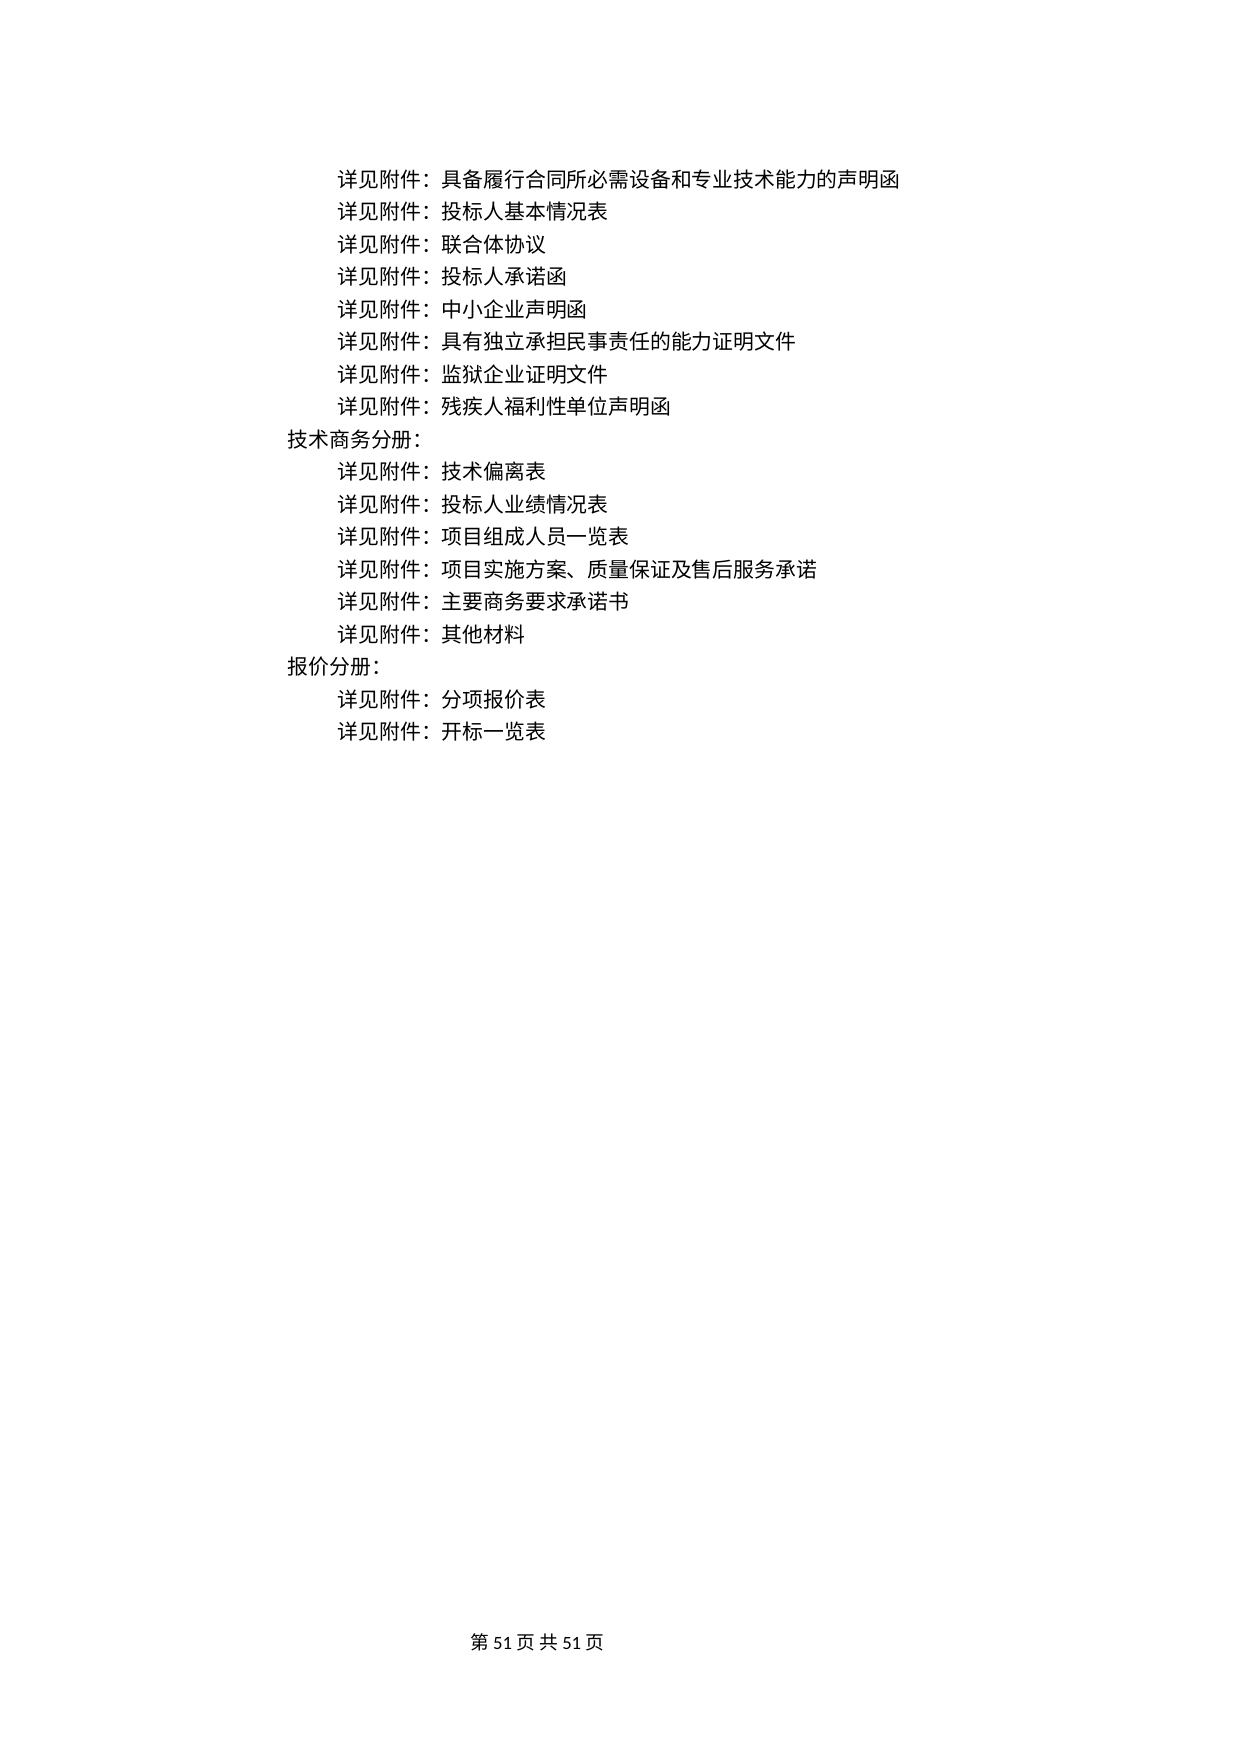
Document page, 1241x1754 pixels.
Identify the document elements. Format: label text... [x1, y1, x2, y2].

text 详见附件：联合体协议 [187, 227, 1053, 259]
text 详见附件：分项报价表 [187, 682, 1053, 714]
text 详见附件：开标一览表 [187, 714, 1053, 747]
text 详见附件：投标人业绩情况表 [187, 487, 1053, 519]
text 技术商务分册： [187, 422, 1053, 454]
text 详见附件：监狱企业证明文件 [187, 357, 1053, 389]
text 详见附件：项目实施方案、质量保证及售后服务承诺 [187, 552, 1053, 584]
text 详见附件：投标人基本情况表 [187, 194, 1053, 227]
text 详见附件：项目组成人员一览表 [187, 519, 1053, 552]
text 详见附件：残疾人福利性单位声明函 [187, 389, 1053, 422]
text 详见附件：主要商务要求承诺书 [187, 584, 1053, 617]
text 详见附件：其他材料 [187, 617, 1053, 649]
text 详见附件：中小企业声明函 [187, 292, 1053, 324]
text 详见附件：投标人承诺函 [187, 259, 1053, 292]
text 详见附件：具备履行合同所必需设备和专业技术能力的声明函 [187, 162, 1053, 194]
text 报价分册： [187, 649, 1053, 682]
text 详见附件：具有独立承担民事责任的能力证明文件 [187, 324, 1053, 357]
text 详见附件：技术偏离表 [187, 454, 1053, 487]
